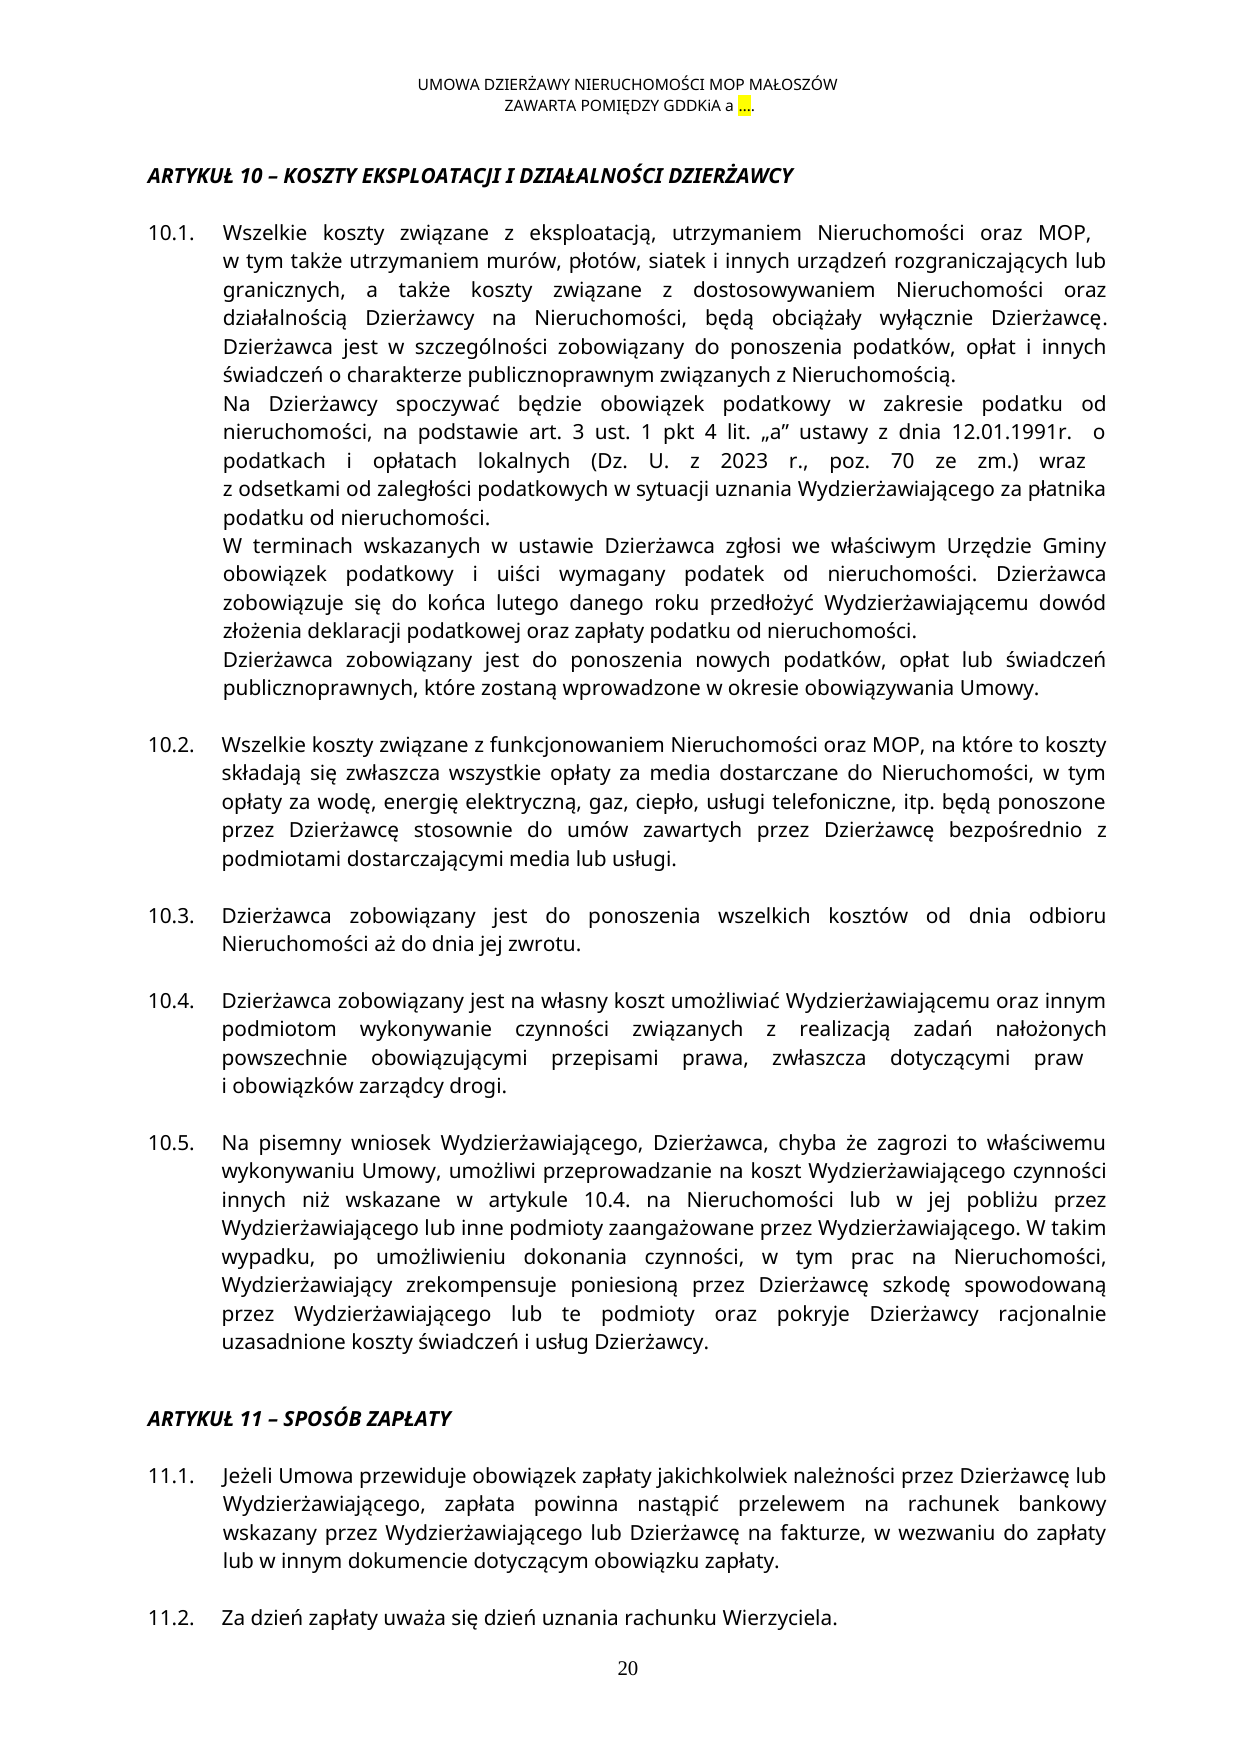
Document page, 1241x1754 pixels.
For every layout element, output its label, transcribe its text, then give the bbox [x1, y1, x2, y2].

list Jeżeli Umowa przewiduje obowiązek zapłaty jakichkolwiek należności przez Dzierżawcę lub Wydzierżawiającego, zapłata powinna nastąpić przelewem na rachunek bankowy wskazany przez Wydzierżawiającego lub Dzierżawcę na fakturze, w wezwaniu do zapłaty lub w innym dokumencie dotyczącym obowiązku zapłaty. [148, 1461, 1107, 1574]
list Za dzień zapłaty uważa się dzień uznania rachunku Wierzyciela. [148, 1603, 1107, 1631]
subtitle ARTYKUŁ 11 – SPOSÓB ZAPŁATY [148, 1404, 1107, 1432]
text Na Dzierżawcy spoczywać będzie obowiązek podatkowy w zakresie podatku od nieruchomości, na podstawie art. 3 ust. 1 pkt 4 lit. „a” ustawy z dnia 12.01.1991r. o podatkach i opłatach lokalnych (Dz. U. z 2023 r., poz. 70 ze zm.) wraz z odsetkami od zaległości podatkowych w sytuacji uznania Wydzierżawiającego za płatnika podatku od nieruchomości. [223, 389, 1107, 531]
subtitle ARTYKUŁ 10 – KOSZTY EKSPLOATACJI I DZIAŁALNOŚCI DZIERŻAWCY [148, 161, 1107, 190]
list Dzierżawca zobowiązany jest do ponoszenia wszelkich kosztów od dnia odbioru Nieruchomości aż do dnia jej zwrotu. [148, 901, 1107, 958]
list Wszelkie koszty związane z funkcjonowaniem Nieruchomości oraz MOP, na które to koszty składają się zwłaszcza wszystkie opłaty za media dostarczane do Nieruchomości, w tym opłaty za wodę, energię elektryczną, gaz, ciepło, usługi telefoniczne, itp. będą ponoszone przez Dzierżawcę stosownie do umów zawartych przez Dzierżawcę bezpośrednio z podmiotami dostarczającymi media lub usługi. [148, 730, 1107, 872]
list Na pisemny wniosek Wydzierżawiającego, Dzierżawca, chyba że zagrozi to właściwemu wykonywaniu Umowy, umożliwi przeprowadzanie na koszt Wydzierżawiającego czynności innych niż wskazane w artykule 10.4. na Nieruchomości lub w jej pobliżu przez Wydzierżawiającego lub inne podmioty zaangażowane przez Wydzierżawiającego. W takim wypadku, po umożliwieniu dokonania czynności, w tym prac na Nieruchomości, Wydzierżawiający zrekompensuje poniesioną przez Dzierżawcę szkodę spowodowaną przez Wydzierżawiającego lub te podmioty oraz pokryje Dzierżawcy racjonalnie uzasadnione koszty świadczeń i usług Dzierżawcy. [148, 1128, 1107, 1356]
text Dzierżawca zobowiązany jest do ponoszenia nowych podatków, opłat lub świadczeń publicznoprawnych, które zostaną wprowadzone w okresie obowiązywania Umowy. [223, 645, 1107, 702]
list Wszelkie koszty związane z eksploatacją, utrzymaniem Nieruchomości oraz MOP, w tym także utrzymaniem murów, płotów, siatek i innych urządzeń rozgraniczających lub granicznych, a także koszty związane z dostosowywaniem Nieruchomości oraz działalnością Dzierżawcy na Nieruchomości, będą obciążały wyłącznie Dzierżawcę. Dzierżawca jest w szczególności zobowiązany do ponoszenia podatków, opłat i innych świadczeń o charakterze publicznoprawnym związanych z Nieruchomością. [148, 218, 1107, 389]
text W terminach wskazanych w ustawie Dzierżawca zgłosi we właściwym Urzędzie Gminy obowiązek podatkowy i uiści wymagany podatek od nieruchomości. Dzierżawca zobowiązuje się do końca lutego danego roku przedłożyć Wydzierżawiającemu dowód złożenia deklaracji podatkowej oraz zapłaty podatku od nieruchomości. [223, 531, 1107, 645]
list Dzierżawca zobowiązany jest na własny koszt umożliwiać Wydzierżawiającemu oraz innym podmiotom wykonywanie czynności związanych z realizacją zadań nałożonych powszechnie obowiązującymi przepisami prawa, zwłaszcza dotyczącymi praw i obowiązków zarządcy drogi. [148, 986, 1107, 1100]
